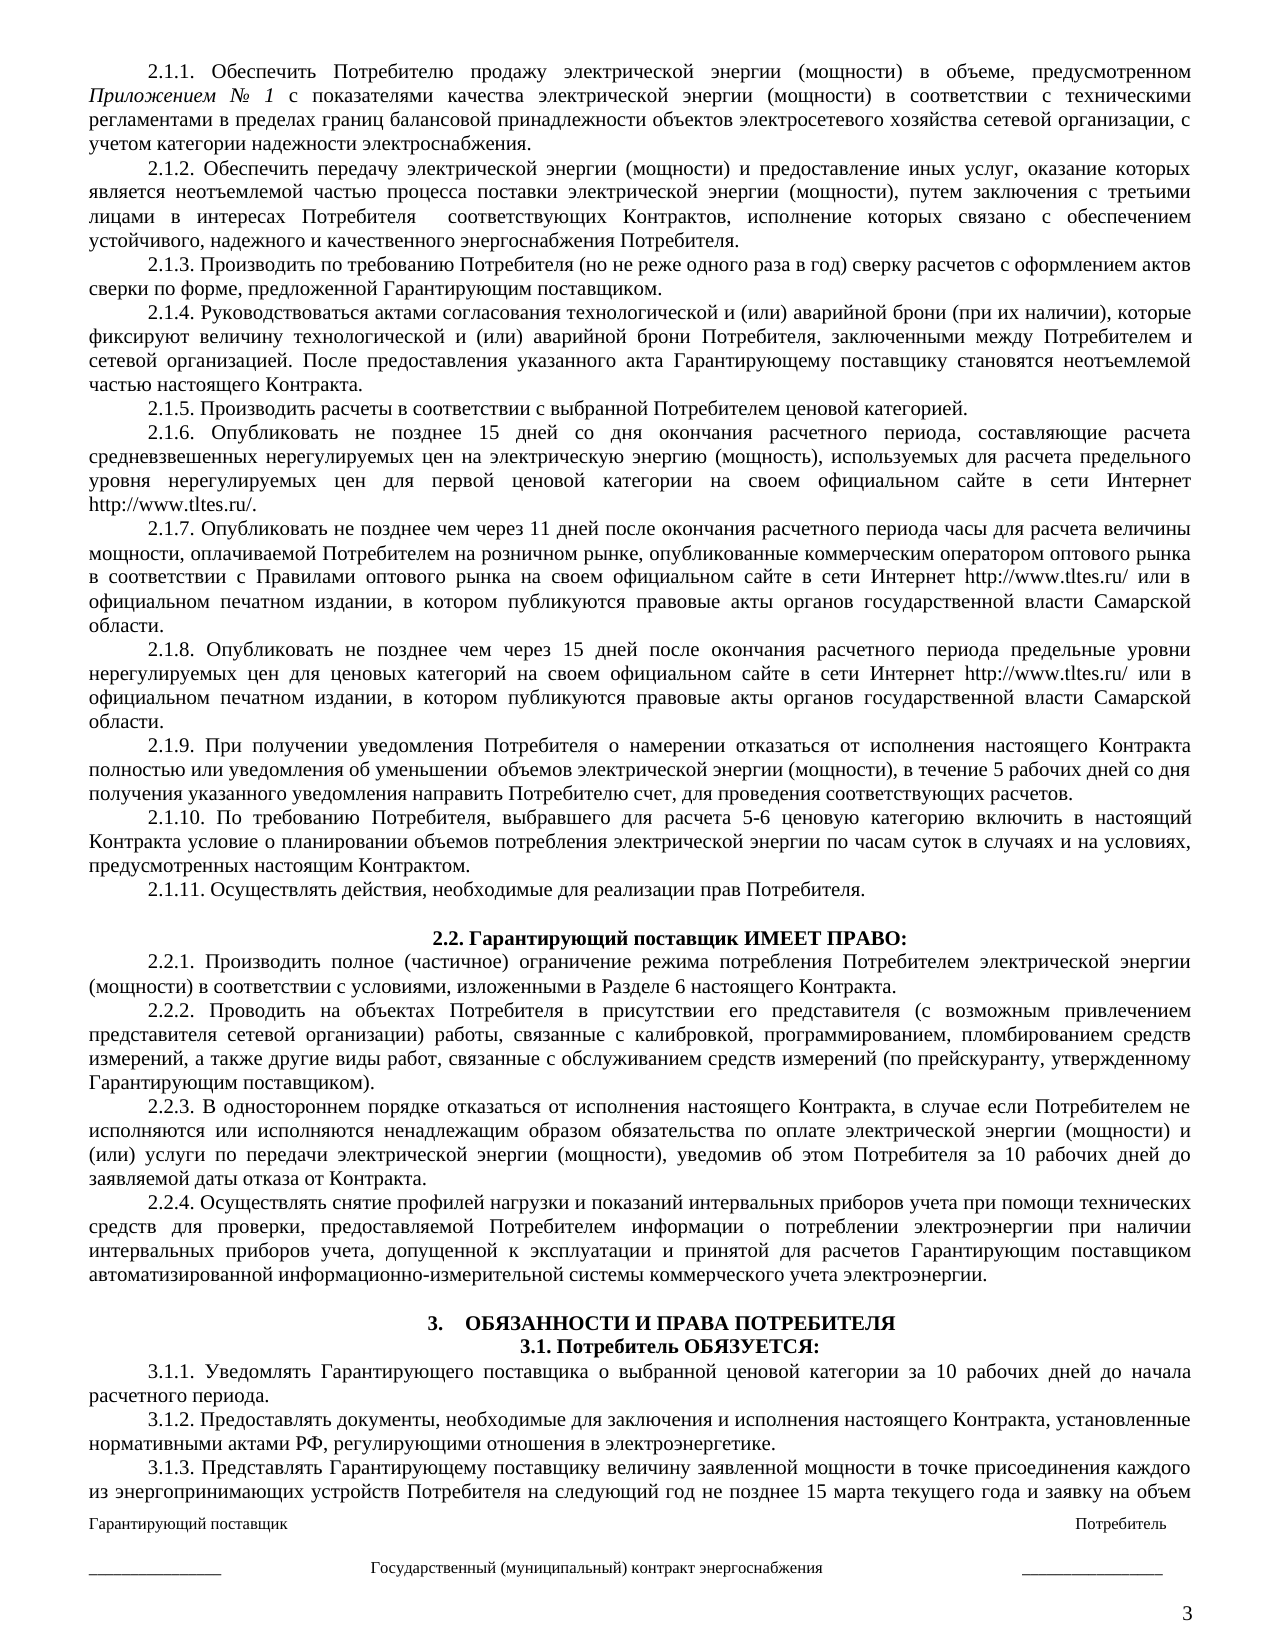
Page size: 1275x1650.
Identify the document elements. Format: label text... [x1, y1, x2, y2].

text 2.1.11. Осуществлять действия, необходимые для реализации прав Потребителя. [89, 877, 1192, 901]
text 2.2. Гарантирующий поставщик ИМЕЕТ ПРАВО: [89, 925, 1192, 949]
text 2.1.1. Обеспечить Потребителю продажу электрической энергии (мощности) в объеме, предусмотренном Приложением № 1 с показателями качества электрической энергии (мощности) в соответствии с техническими регламентами в пределах границ балансовой принадлежности объектов электросетевого хозяйства сетевой организации, с учетом категории надежности электроснабжения. [89, 59, 1192, 155]
text 2.1.10. По требованию Потребителя, выбравшего для расчета 5-6 ценовую категорию включить в настоящий Контракта условие о планировании объемов потребления электрической энергии по часам суток в случаях и на условиях, предусмотренных настоящим Контрактом. [89, 805, 1192, 877]
list 2.2.4. Осуществлять снятие профилей нагрузки и показаний интервальных приборов учета при помощи технических средств для проверки, предоставляемой Потребителем информации о потреблении электроэнергии при наличии интервальных приборов учета, допущенной к эксплуатации и принятой для расчетов Гарантирующим поставщиком автоматизированной информационно-измерительной системы коммерческого учета электроэнергии. [89, 1190, 1192, 1286]
text 2.2.2. Проводить на объектах Потребителя в присутствии его представителя (с возможным привлечением представителя сетевой организации) работы, связанные с калибровкой, программированием, пломбированием средств измерений, а также другие виды работ, связанные с обслуживанием средств измерений (по прейскуранту, утвержденному Гарантирующим поставщиком). [89, 998, 1192, 1094]
text 3.1. Потребитель ОБЯЗУЕТСЯ: [89, 1334, 1192, 1358]
text 2.2.1. Производить полное (частичное) ограничение режима потребления Потребителем электрической энергии (мощности) в соответствии с условиями, изложенными в Разделе 6 настоящего Контракта. [89, 949, 1192, 998]
text 2.1.6. Опубликовать не позднее 15 дней со дня окончания расчетного периода, составляющие расчета средневзвешенных нерегулируемых цен на электрическую энергию (мощность), используемых для расчета предельного уровня нерегулируемых цен для первой ценовой категории на своем официальном сайте в сети Интернет http://www.tltes.ru/. [89, 420, 1192, 516]
list ОБЯЗАННОСТИ И ПРАВА ПОТРЕБИТЕЛЯ [131, 1310, 1192, 1334]
text 2.2.3. В одностороннем порядке отказаться от исполнения настоящего Контракта, в случае если Потребителем не исполняются или исполняются ненадлежащим образом обязательства по оплате электрической энергии (мощности) и (или) услуги по передачи электрической энергии (мощности), уведомив об этом Потребителя за 10 рабочих дней до заявляемой даты отказа от Контракта. [89, 1094, 1192, 1190]
text 2.1.4. Руководствоваться актами согласования технологической и (или) аварийной брони (при их наличии), которые фиксируют величину технологической и (или) аварийной брони Потребителя, заключенными между Потребителем и сетевой организацией. После предоставления указанного акта Гарантирующему поставщику становятся неотъемлемой частью настоящего Контракта. [89, 300, 1192, 396]
text 2.1.2. Обеспечить передачу электрической энергии (мощности) и предоставление иных услуг, оказание которых является неотъемлемой частью процесса поставки электрической энергии (мощности), путем заключения с третьими лицами в интересах Потребителя соответствующих Контрактов, исполнение которых связано с обеспечением устойчивого, надежного и качественного энергоснабжения Потребителя. [89, 155, 1192, 252]
text 2.1.5. Производить расчеты в соответствии с выбранной Потребителем ценовой категорией. [89, 396, 1192, 420]
text 2.1.7. Опубликовать не позднее чем через 11 дней после окончания расчетного периода часы для расчета величины мощности, оплачиваемой Потребителем на розничном рынке, опубликованные коммерческим оператором оптового рынка в соответствии с Правилами оптового рынка на своем официальном сайте в сети Интернет http://www.tltes.ru/ или в официальном печатном издании, в котором публикуются правовые акты органов государственной власти Самарской области. [89, 516, 1192, 637]
text 2.1.8. Опубликовать не позднее чем через 15 дней после окончания расчетного периода предельные уровни нерегулируемых цен для ценовых категорий на своем официальном сайте в сети Интернет http://www.tltes.ru/ или в официальном печатном издании, в котором публикуются правовые акты органов государственной власти Самарской области. [89, 637, 1192, 733]
text 2.1.9. При получении уведомления Потребителя о намерении отказаться от исполнения настоящего Контракта полностью или уведомления об уменьшении объемов электрической энергии (мощности), в течение 5 рабочих дней со дня получения указанного уведомления направить Потребителю счет, для проведения соответствующих расчетов. [89, 733, 1192, 805]
text 2.1.3. Производить по требованию Потребителя (но не реже одного раза в год) сверку расчетов с оформлением актов сверки по форме, предложенной Гарантирующим поставщиком. [89, 252, 1192, 300]
text 3.1.1. Уведомлять Гарантирующего поставщика о выбранной ценовой категории за 10 рабочих дней до начала расчетного периода. [89, 1358, 1192, 1407]
text 3.1.2. Предоставлять документы, необходимые для заключения и исполнения настоящего Контракта, установленные нормативными актами РФ, регулирующими отношения в электроэнергетике. [89, 1407, 1192, 1455]
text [89, 1455, 1192, 1503]
